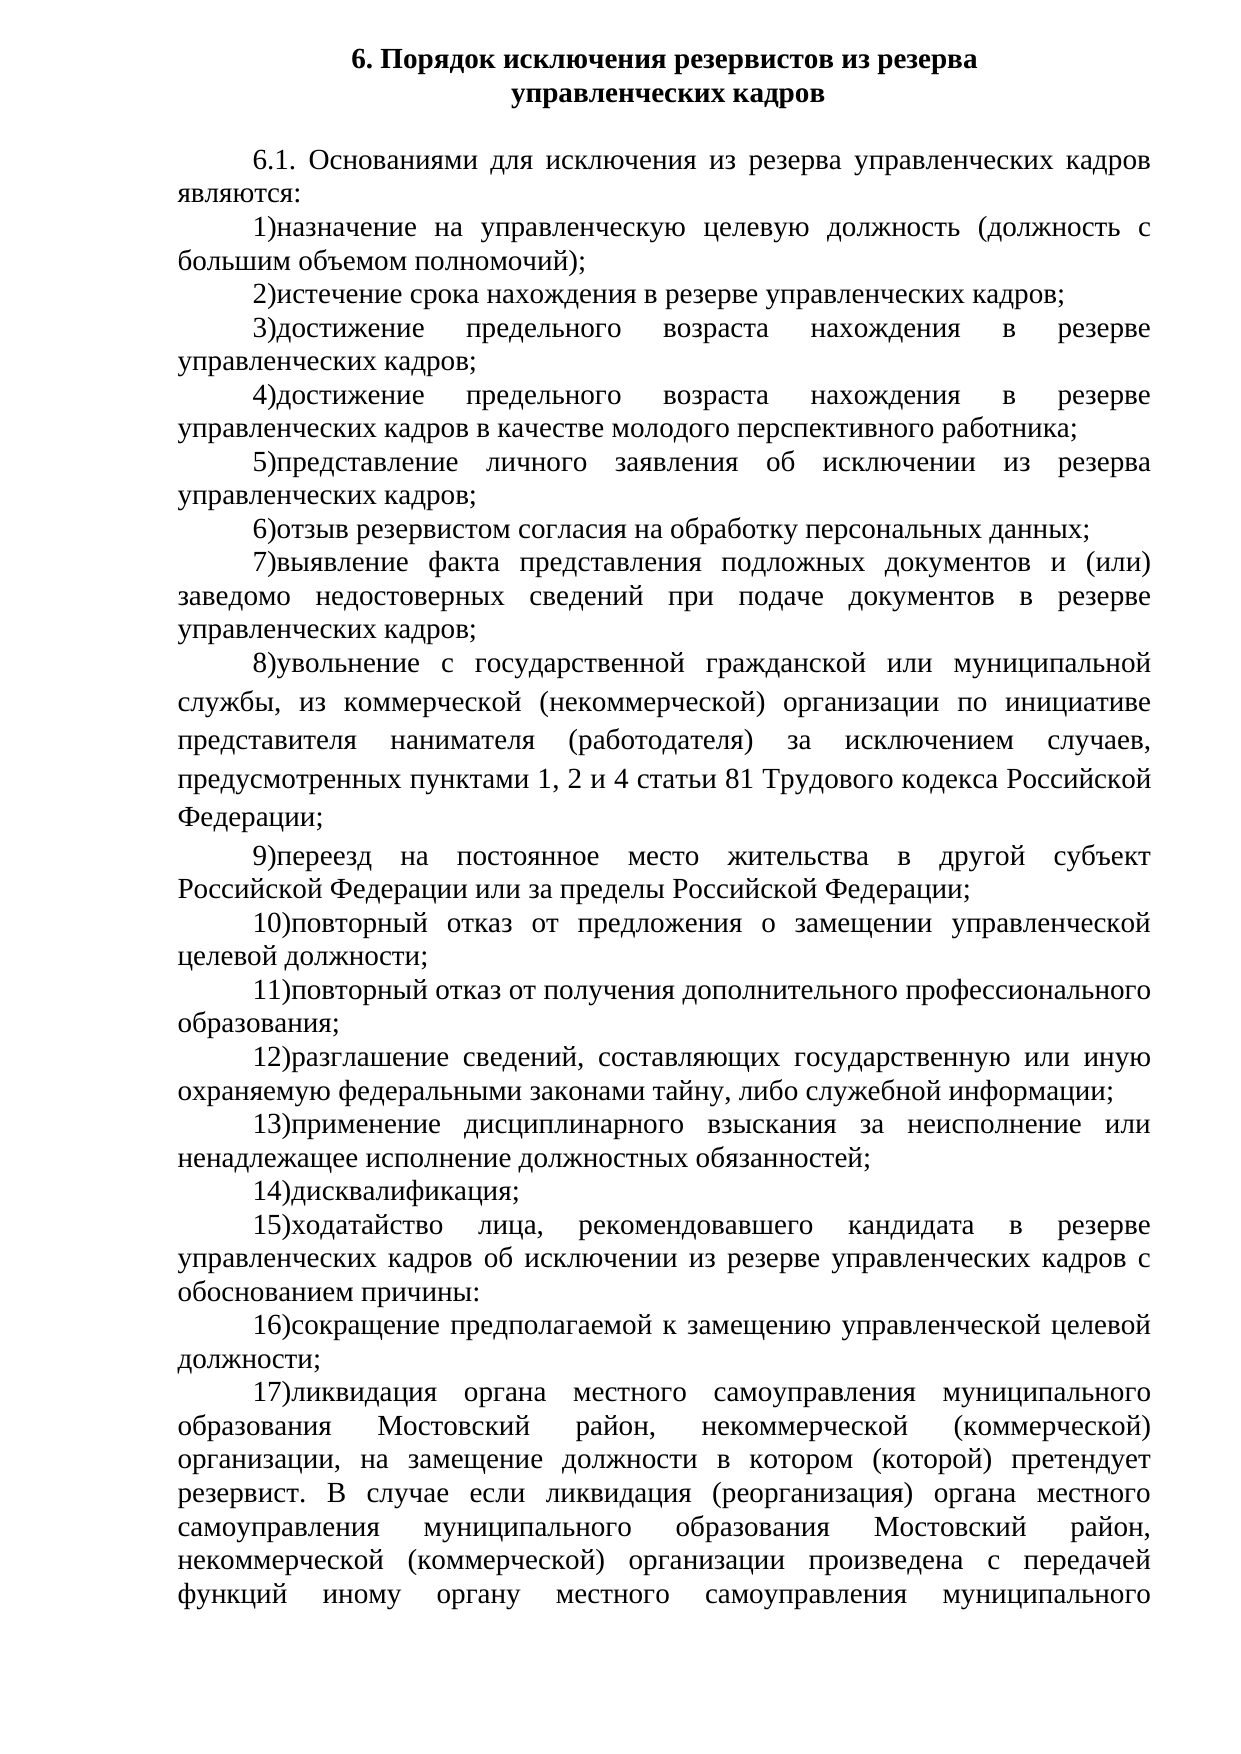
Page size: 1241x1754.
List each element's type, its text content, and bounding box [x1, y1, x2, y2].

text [177, 1374, 1152, 1609]
text 15)ходатайство лица, рекомендовавшего кандидата в резерве управленческих кадров об исключении из резерве управленческих кадров с обоснованием причины: [177, 1207, 1152, 1307]
text 16)сокращение предполагаемой к замещению управленческой целевой должности; [177, 1307, 1152, 1374]
text 11)повторный отказ от получения дополнительного профессионального образования; [177, 972, 1152, 1039]
text 6.1. Основаниями для исключения из резерва управленческих кадров являются: [177, 142, 1152, 209]
text 14)дисквалификация; [177, 1173, 1152, 1207]
text 9)переезд на постоянное место жительства в другой субъект Российской Федерации или за пределы Российской Федерации; [177, 838, 1152, 905]
text 3)достижение предельного возраста нахождения в резерве управленческих кадров; [177, 310, 1152, 377]
text 12)разглашение сведений, составляющих государственную или иную охраняемую федеральными законами тайну, либо служебной информации; [177, 1039, 1152, 1106]
text 8)увольнение с государственной гражданской или муниципальной службы, из коммерческой (некоммерческой) организации по инициативе представителя нанимателя (работодателя) за исключением случаев, предусмотренных пунктами 1, 2 и 4 статьи 81 Трудового кодекса Российской Федерации; [177, 645, 1152, 833]
text 7)выявление факта представления подложных документов и (или) заведомо недостоверных сведений при подаче документов в резерве управленческих кадров; [177, 544, 1152, 645]
text управленческих кадров [177, 75, 1152, 108]
text 6. Порядок исключения резервистов из резерва [177, 41, 1152, 75]
text 2)истечение срока нахождения в резерве управленческих кадров; [177, 276, 1152, 310]
text 4)достижение предельного возраста нахождения в резерве управленческих кадров в качестве молодого перспективного работника; [177, 377, 1152, 444]
text 6)отзыв резервистом согласия на обработку персональных данных; [177, 511, 1152, 544]
text 10)повторный отказ от предложения о замещении управленческой целевой должности; [177, 905, 1152, 972]
text 1)назначение на управленческую целевую должность (должность с большим объемом полномочий); [177, 209, 1152, 276]
text 5)представление личного заявления об исключении из резерва управленческих кадров; [177, 444, 1152, 511]
text 13)применение дисциплинарного взыскания за неисполнение или ненадлежащее исполнение должностных обязанностей; [177, 1106, 1152, 1173]
